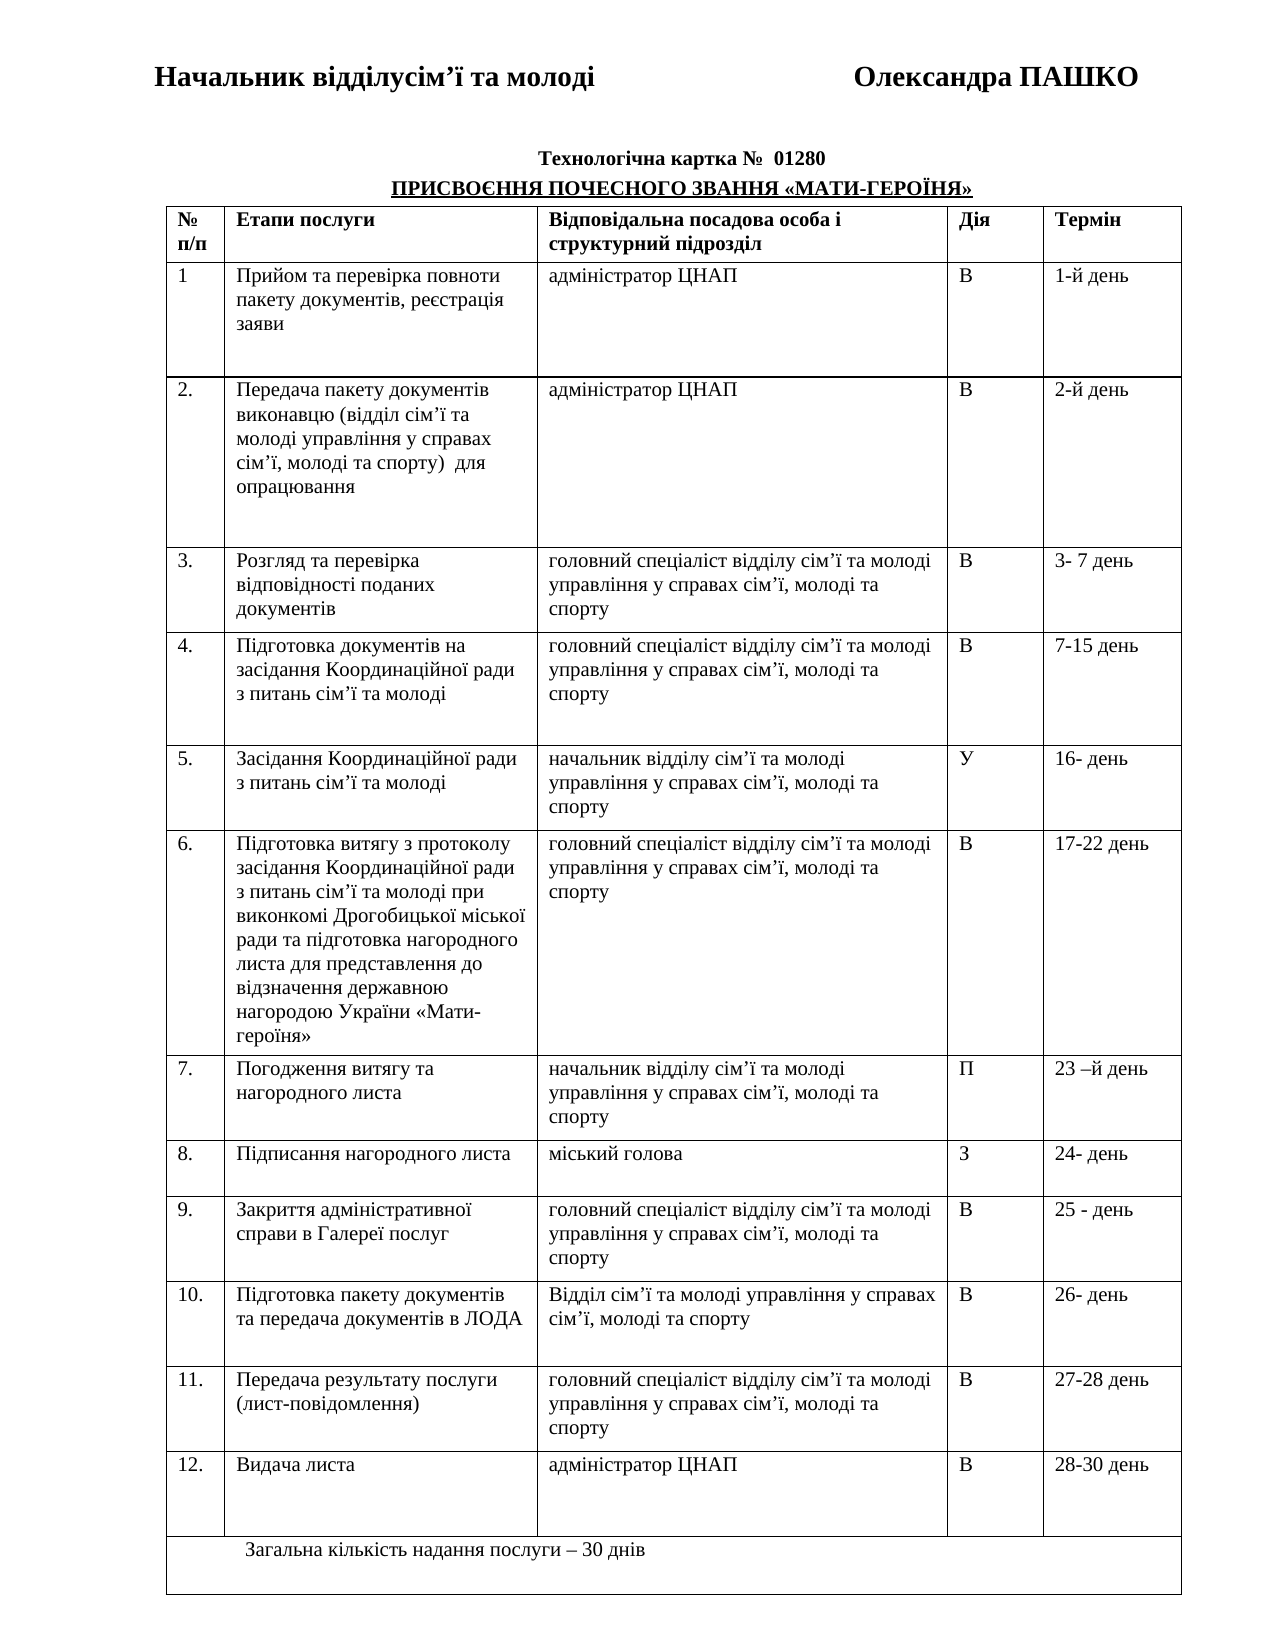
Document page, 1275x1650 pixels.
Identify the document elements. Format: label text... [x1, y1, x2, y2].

table_cell 2. [167, 378, 224, 547]
table_cell 1-й день [1044, 263, 1181, 376]
table_cell адміністратор ЦНАП [538, 378, 947, 547]
table_cell міський голова [538, 1141, 947, 1196]
table_cell B [948, 831, 1043, 1055]
table_cell 7. [167, 1056, 224, 1140]
table_cell начальник відділу сім’ї та молоді управління у справах сім’ї, молоді та спорту [538, 1056, 947, 1140]
table_header № п/п [167, 207, 224, 262]
table_cell 10. [167, 1282, 224, 1366]
table_cell B [948, 548, 1043, 632]
table_cell 28-30 день [1044, 1452, 1181, 1536]
text Начальник відділусім’ї та молоді Олександра ПАШКО [88, 59, 1186, 93]
table_cell B [948, 378, 1043, 547]
table_cell адміністратор ЦНАП [538, 263, 947, 376]
table_header Етапи послуги [225, 207, 537, 262]
table_cell Підготовка витягу з протоколу засідання Координаційної ради з питань сім’ї та молоді при виконкомі Дрогобицької міської ради та підготовка нагородного листа для представлення до відзначення державною нагородою України «Мати-героїня» [225, 831, 537, 1055]
table_cell Підготовка пакету документів та передача документів в ЛОДА [225, 1282, 537, 1366]
table_cell Загальна кількість надання послуги – 30 днів [167, 1537, 1181, 1594]
table_cell Погодження витягу та нагородного листа [225, 1056, 537, 1140]
text Технологічна картка № 01280 [177, 145, 1186, 169]
table_cell 9. [167, 1197, 224, 1281]
table_cell головний спеціаліст відділу сім’ї та молоді управління у справах сім’ї, молоді та спорту [538, 633, 947, 745]
table_cell 1 [167, 263, 224, 376]
table_cell В [948, 1452, 1043, 1536]
table_cell головний спеціаліст відділу сім’ї та молоді управління у справах сім’ї, молоді та спорту [538, 1197, 947, 1281]
table_cell 4. [167, 633, 224, 745]
table_cell 23 –й день [1044, 1056, 1181, 1140]
table_cell 24- день [1044, 1141, 1181, 1196]
table_cell В [948, 633, 1043, 745]
text Присвоєння Почесного Звання «Мати-героїня» [177, 176, 1186, 200]
table_cell 26- день [1044, 1282, 1181, 1366]
table_cell У [948, 746, 1043, 830]
table_cell Закриття адміністративної справи в Галереї послуг [225, 1197, 537, 1281]
table_cell головний спеціаліст відділу сім’ї та молоді управління у справах сім’ї, молоді та спорту [538, 1367, 947, 1451]
table_cell адміністратор ЦНАП [538, 1452, 947, 1536]
table_cell Прийом та перевірка повноти пакету документів, реєстрація заяви [225, 263, 537, 376]
table_header Термін [1044, 207, 1181, 262]
table_cell П [948, 1056, 1043, 1140]
table_cell З [948, 1141, 1043, 1196]
table_cell начальник відділу сім’ї та молоді управління у справах сім’ї, молоді та спорту [538, 746, 947, 830]
table_cell 27-28 день [1044, 1367, 1181, 1451]
table_header Дія [948, 207, 1043, 262]
table_cell 3- 7 день [1044, 548, 1181, 632]
table_cell 8. [167, 1141, 224, 1196]
table_cell головний спеціаліст відділу сім’ї та молоді управління у справах сім’ї, молоді та спорту [538, 831, 947, 1055]
table_header Відповідальна посадова особа і структурний підрозділ [538, 207, 947, 262]
table_cell 11. [167, 1367, 224, 1451]
table_cell 12. [167, 1452, 224, 1536]
table_cell 3. [167, 548, 224, 632]
table_cell 2-й день [1044, 378, 1181, 547]
table_cell 25 - день [1044, 1197, 1181, 1281]
table_cell Видача листа [225, 1452, 537, 1536]
table_cell головний спеціаліст відділу сім’ї та молоді управління у справах сім’ї, молоді та спорту [538, 548, 947, 632]
table_cell 16- день [1044, 746, 1181, 830]
table_cell 5. [167, 746, 224, 830]
table_cell Підписання нагородного листа [225, 1141, 537, 1196]
table_cell Засідання Координаційної ради з питань сім’ї та молоді [225, 746, 537, 830]
table_cell B [948, 263, 1043, 376]
table_cell 7-15 день [1044, 633, 1181, 745]
table_cell Відділ сім’ї та молоді управління у справах сім’ї, молоді та спорту [538, 1282, 947, 1366]
table_cell Передача пакету документів виконавцю (відділ cім’ї та молоді управління у справах сім’ї, молоді та спорту) для опрацювання [225, 378, 537, 547]
table_cell B [948, 1282, 1043, 1366]
table_cell В [948, 1367, 1043, 1451]
table_cell Передача результату послуги (лист-повідомлення) [225, 1367, 537, 1451]
table_cell 6. [167, 831, 224, 1055]
table_cell В [948, 1197, 1043, 1281]
table_cell Розгляд та перевірка відповідності поданих документів [225, 548, 537, 632]
table_cell 17-22 день [1044, 831, 1181, 1055]
table_cell Підготовка документів на засідання Координаційної ради з питань сім’ї та молоді [225, 633, 537, 745]
